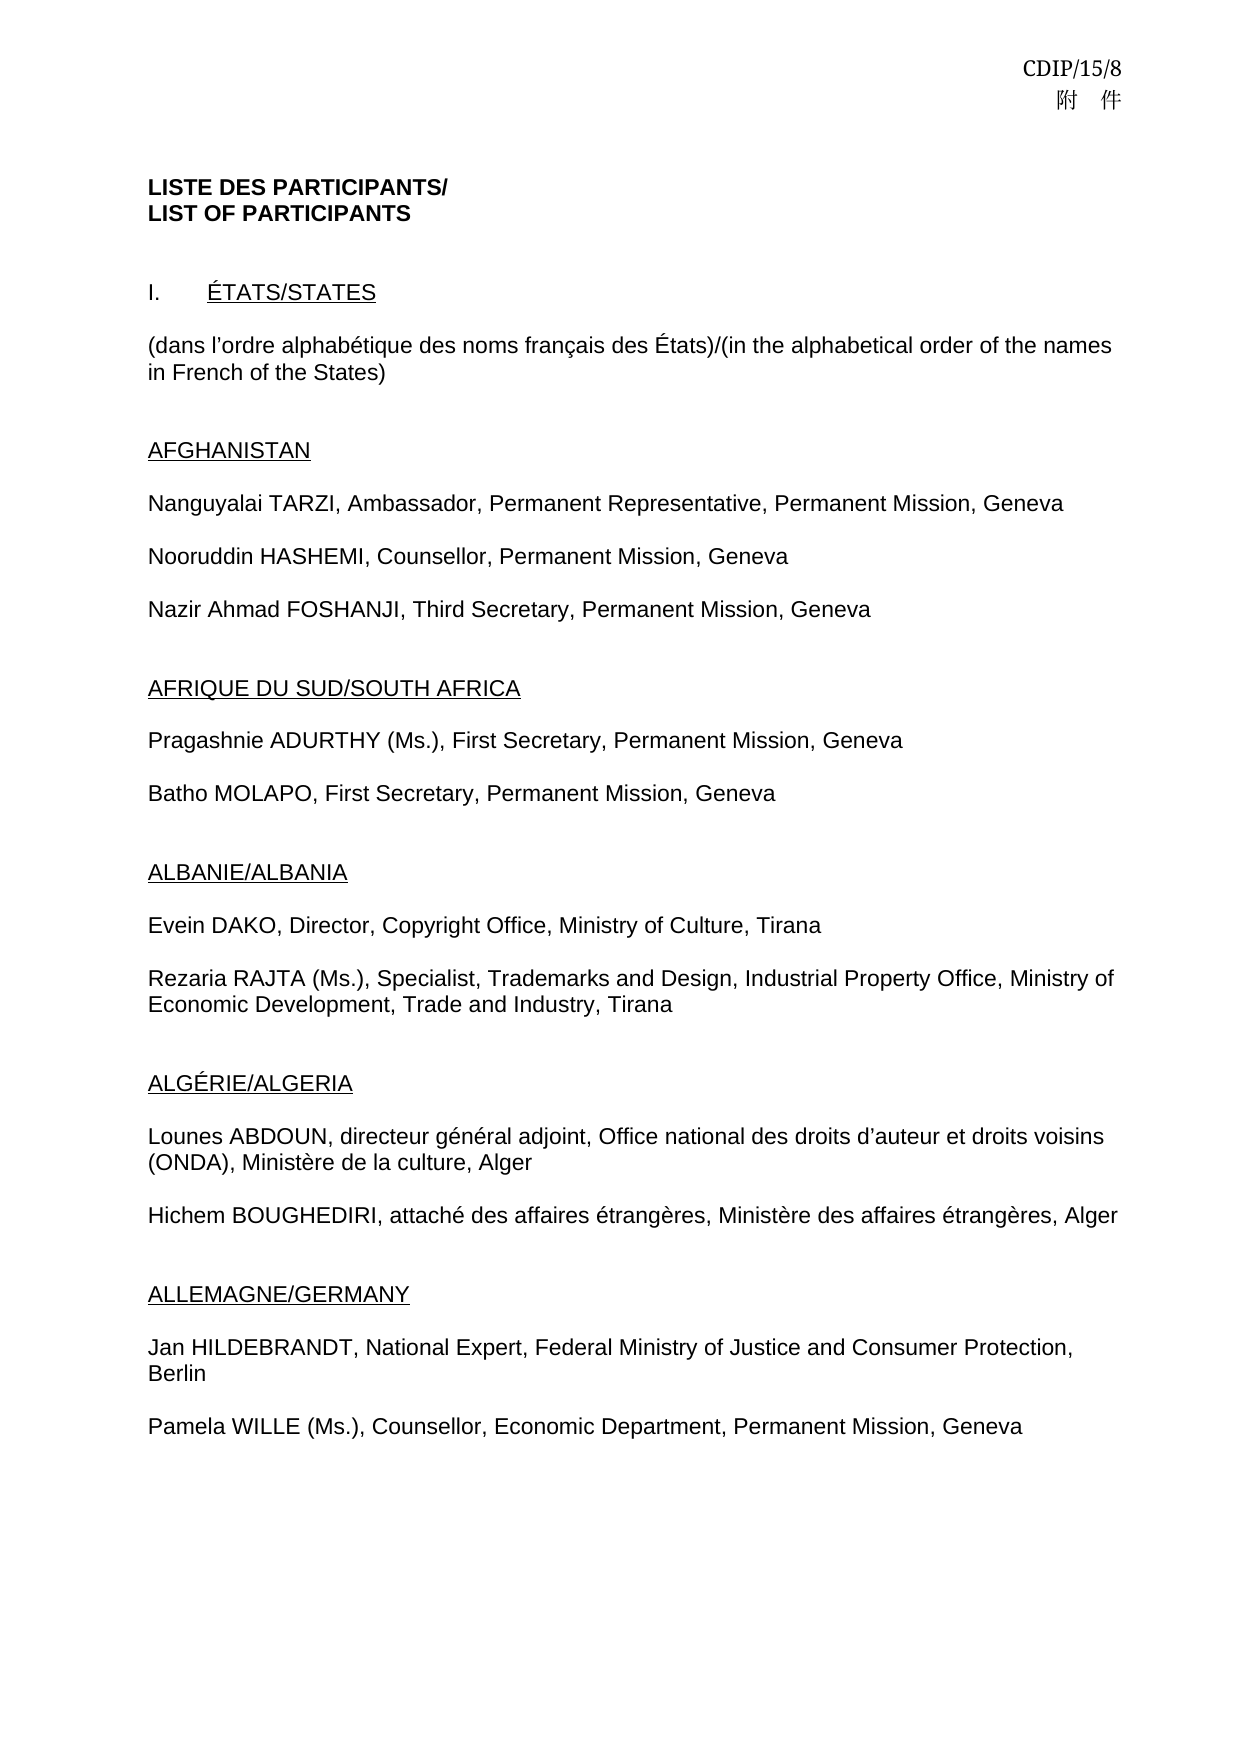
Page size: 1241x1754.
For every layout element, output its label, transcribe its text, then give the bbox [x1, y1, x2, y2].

text Lounes ABDOUN, directeur général adjoint, Office national des droits d’auteur et droits voisins (ONDA), Ministère de la culture, Alger [148, 1123, 1122, 1175]
text (dans l’ordre alphabétique des noms français des États)/(in the alphabetical order of the names in French of the States) [148, 332, 1122, 385]
text Pamela WILLE (Ms.), Counsellor, Economic Department, Permanent Mission, Geneva [148, 1413, 1122, 1439]
text Pragashnie ADURTHY (Ms.), First Secretary, Permanent Mission, Geneva [148, 727, 1122, 754]
text ALGÉRIE/ALGERIA [148, 1070, 1122, 1096]
text AFGHANISTAN [148, 437, 1122, 464]
text Rezaria RAJTA (Ms.), Specialist, Trademarks and Design, Industrial Property Office, Ministry of Economic Development, Trade and Industry, Tirana [148, 964, 1122, 1017]
text I. ÉTATS/STATES [148, 279, 1122, 306]
text LISTE DES PARTICIPANTS/ [148, 174, 1122, 200]
text Hichem BOUGHEDIRI, attaché des affaires étrangères, Ministère des affaires étrangères, Alger [148, 1202, 1122, 1228]
text Evein DAKO, Director, Copyright Office, Ministry of Culture, Tirana [148, 912, 1122, 938]
text Nazir Ahmad FOSHANJI, Third Secretary, Permanent Mission, Geneva [148, 596, 1122, 622]
text Jan HILDEBRANDT, National Expert, Federal Ministry of Justice and Consumer Protection, Berlin [148, 1333, 1122, 1386]
text ALBANIE/ALBANIA [148, 859, 1122, 886]
text ALLEMAGNE/GERMANY [148, 1281, 1122, 1307]
text Nooruddin HASHEMI, Counsellor, Permanent Mission, Geneva [148, 543, 1122, 569]
text Nanguyalai TARZI, Ambassador, Permanent Representative, Permanent Mission, Geneva [148, 490, 1122, 517]
text LIST OF PARTICIPANTS [148, 200, 1122, 227]
text Batho MOLAPO, First Secretary, Permanent Mission, Geneva [148, 780, 1122, 806]
text AFRIQUE DU SUD/SOUTH AFRICA [148, 675, 1122, 701]
